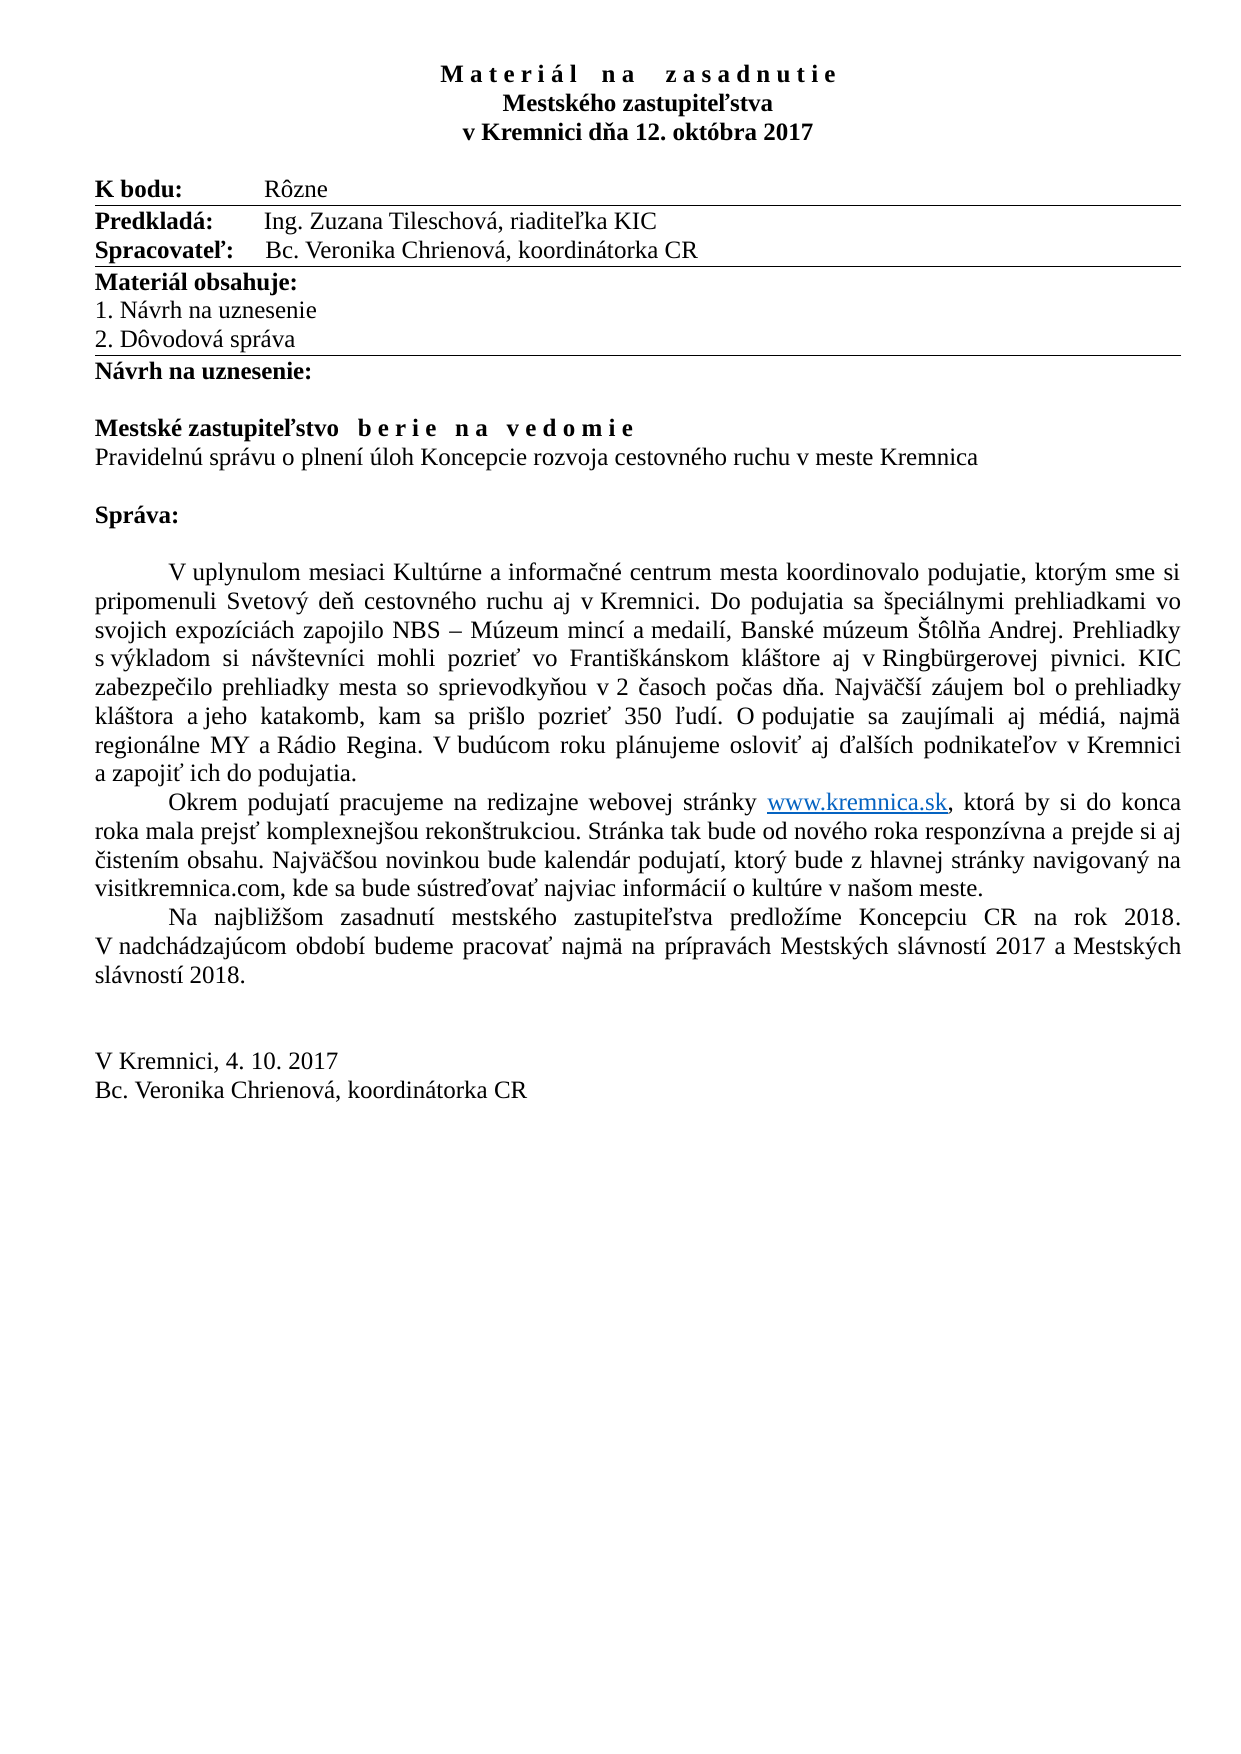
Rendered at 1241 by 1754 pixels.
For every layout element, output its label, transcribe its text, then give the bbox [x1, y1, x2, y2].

text Správa: [94, 500, 1181, 528]
text Okrem podujatí pracujeme na redizajne webovej stránky www.kremnica.sk, ktorá by si do konca roka mala prejsť komplexnejšou rekonštrukciou. Stránka tak bude od nového roka responzívna a prejde si aj čistením obsahu. Najväčšou novinkou bude kalendár podujatí, ktorý bude z hlavnej stránky navigovaný na visitkremnica.com, kde sa bude sústreďovať najviac informácií o kultúre v našom meste. [94, 787, 1181, 902]
text V Kremnici, 4. 10. 2017 [94, 1046, 1181, 1075]
text Spracovateľ: Bc. Veronika Chrienová, koordinátorka CR [94, 235, 1181, 267]
text Mestské zastupiteľstvo b e r i e n a v e d o m i e [94, 413, 1181, 442]
text Návrh na uznesenie: [94, 356, 1181, 385]
text Mestského zastupiteľstva [94, 88, 1181, 117]
text Predkladá: Ing. Zuzana Tileschová, riaditeľka KIC [94, 206, 1181, 235]
text V uplynulom mesiaci Kultúrne a informačné centrum mesta koordinovalo podujatie, ktorým sme si pripomenuli Svetový deň cestovného ruchu aj v Kremnici. Do podujatia sa špeciálnymi prehliadkami vo svojich expozíciách zapojilo NBS – Múzeum mincí a medailí, Banské múzeum Štôlňa Andrej. Prehliadky s výkladom si návštevníci mohli pozrieť vo Františkánskom kláštore aj v Ringbürgerovej pivnici. KIC zabezpečilo prehliadky mesta so sprievodkyňou v 2 časoch počas dňa. Najväčší záujem bol o prehliadky kláštora a jeho katakomb, kam sa prišlo pozrieť 350 ľudí. O podujatie sa zaujímali aj médiá, najmä regionálne MY a Rádio Regina. V budúcom roku plánujeme osloviť aj ďalších podnikateľov v Kremnici a zapojiť ich do podujatia. [94, 557, 1181, 787]
text Na najbližšom zasadnutí mestského zastupiteľstva predložíme Koncepciu CR na rok 2018. V nadchádzajúcom období budeme pracovať najmä na prípravách Mestských slávností 2017 a Mestských slávností 2018. [94, 902, 1181, 988]
text Materiál obsahuje: [94, 267, 1181, 295]
text 1. Návrh na uznesenie [94, 295, 1181, 324]
text Pravidelnú správu o plnení úloh Koncepcie rozvoja cestovného ruchu v meste Kremnica [94, 442, 1181, 471]
text M a t e r i á l n a z a s a d n u t i e [94, 59, 1181, 88]
text 2. Dôvodová správa [94, 324, 1181, 356]
text v Kremnici dňa 12. októbra 2017 [94, 117, 1181, 145]
text K bodu: Rôzne [94, 174, 1181, 206]
text Bc. Veronika Chrienová, koordinátorka CR [94, 1075, 1181, 1103]
